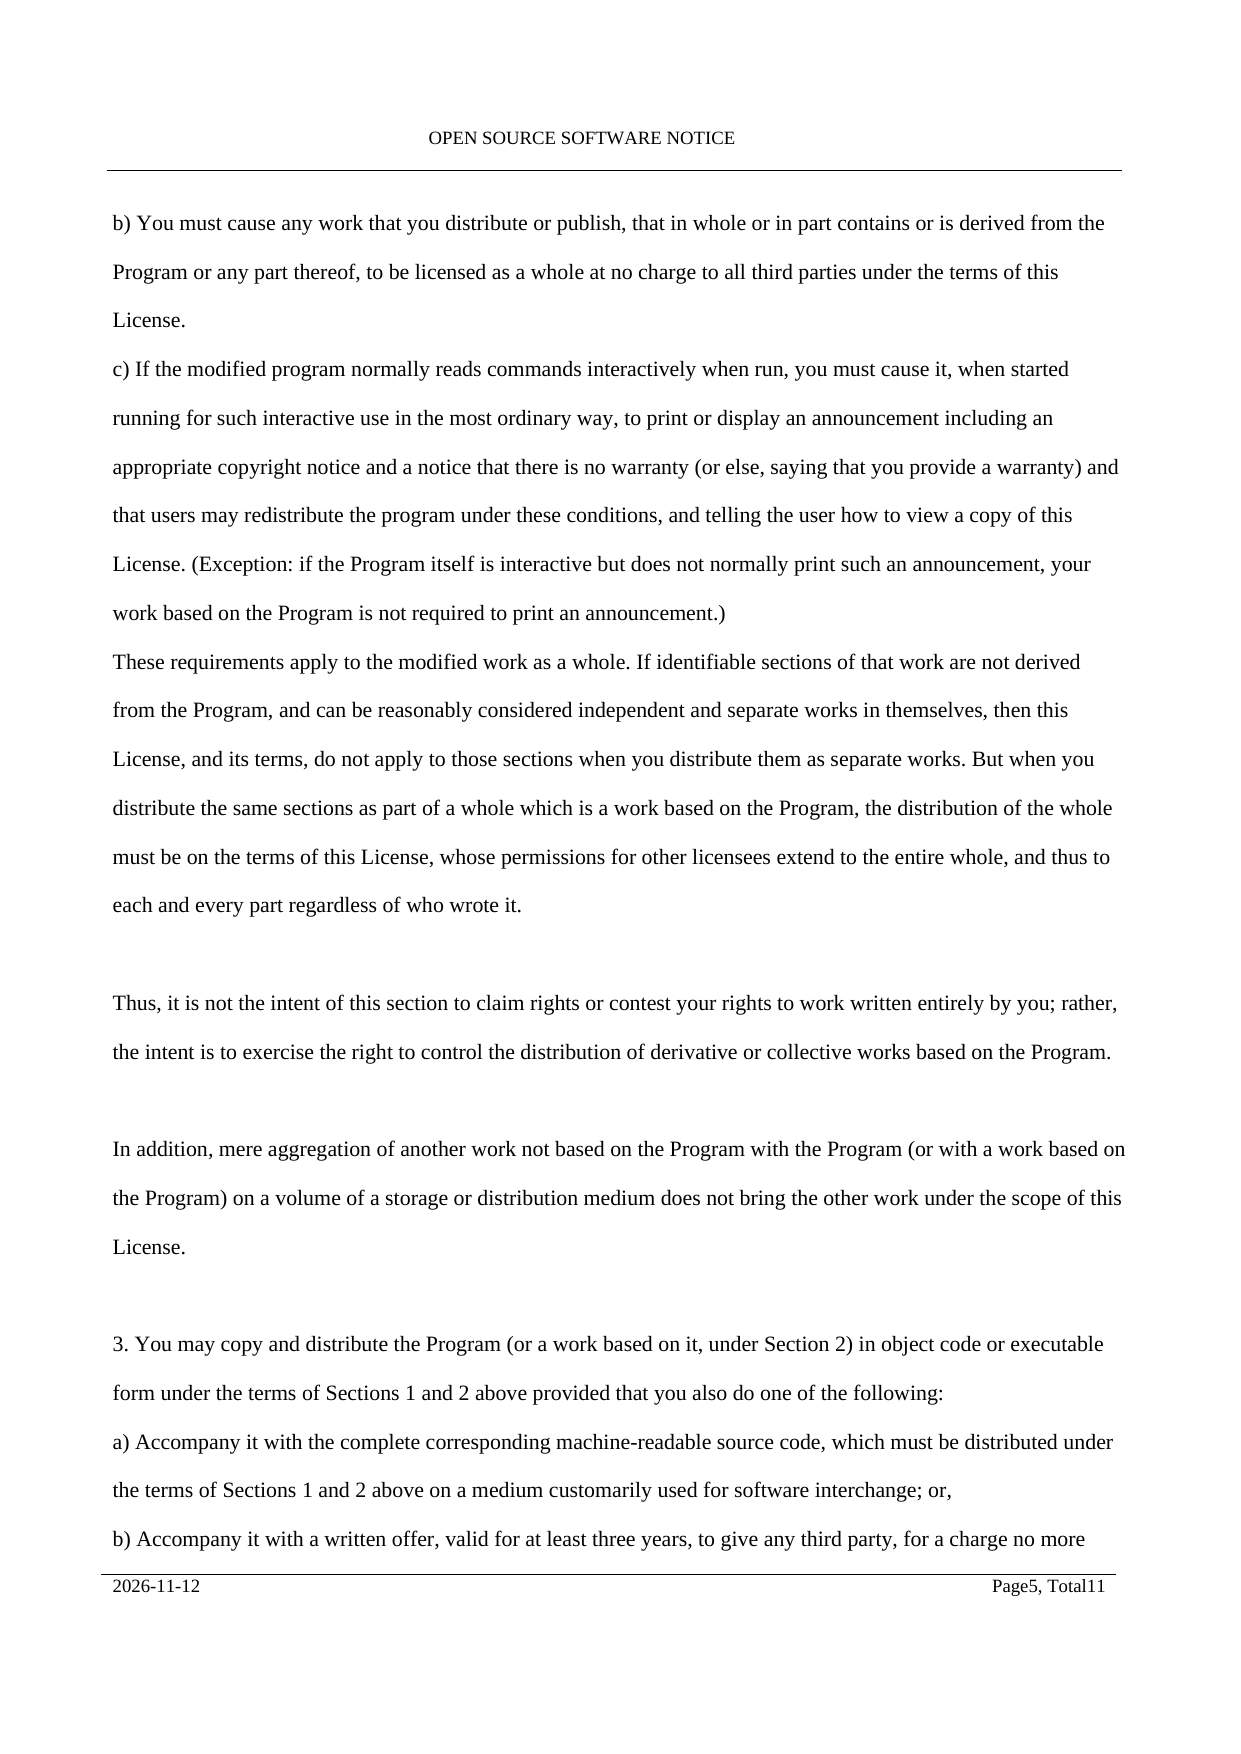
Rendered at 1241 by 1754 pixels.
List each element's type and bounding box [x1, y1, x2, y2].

text [112, 206, 1128, 1555]
